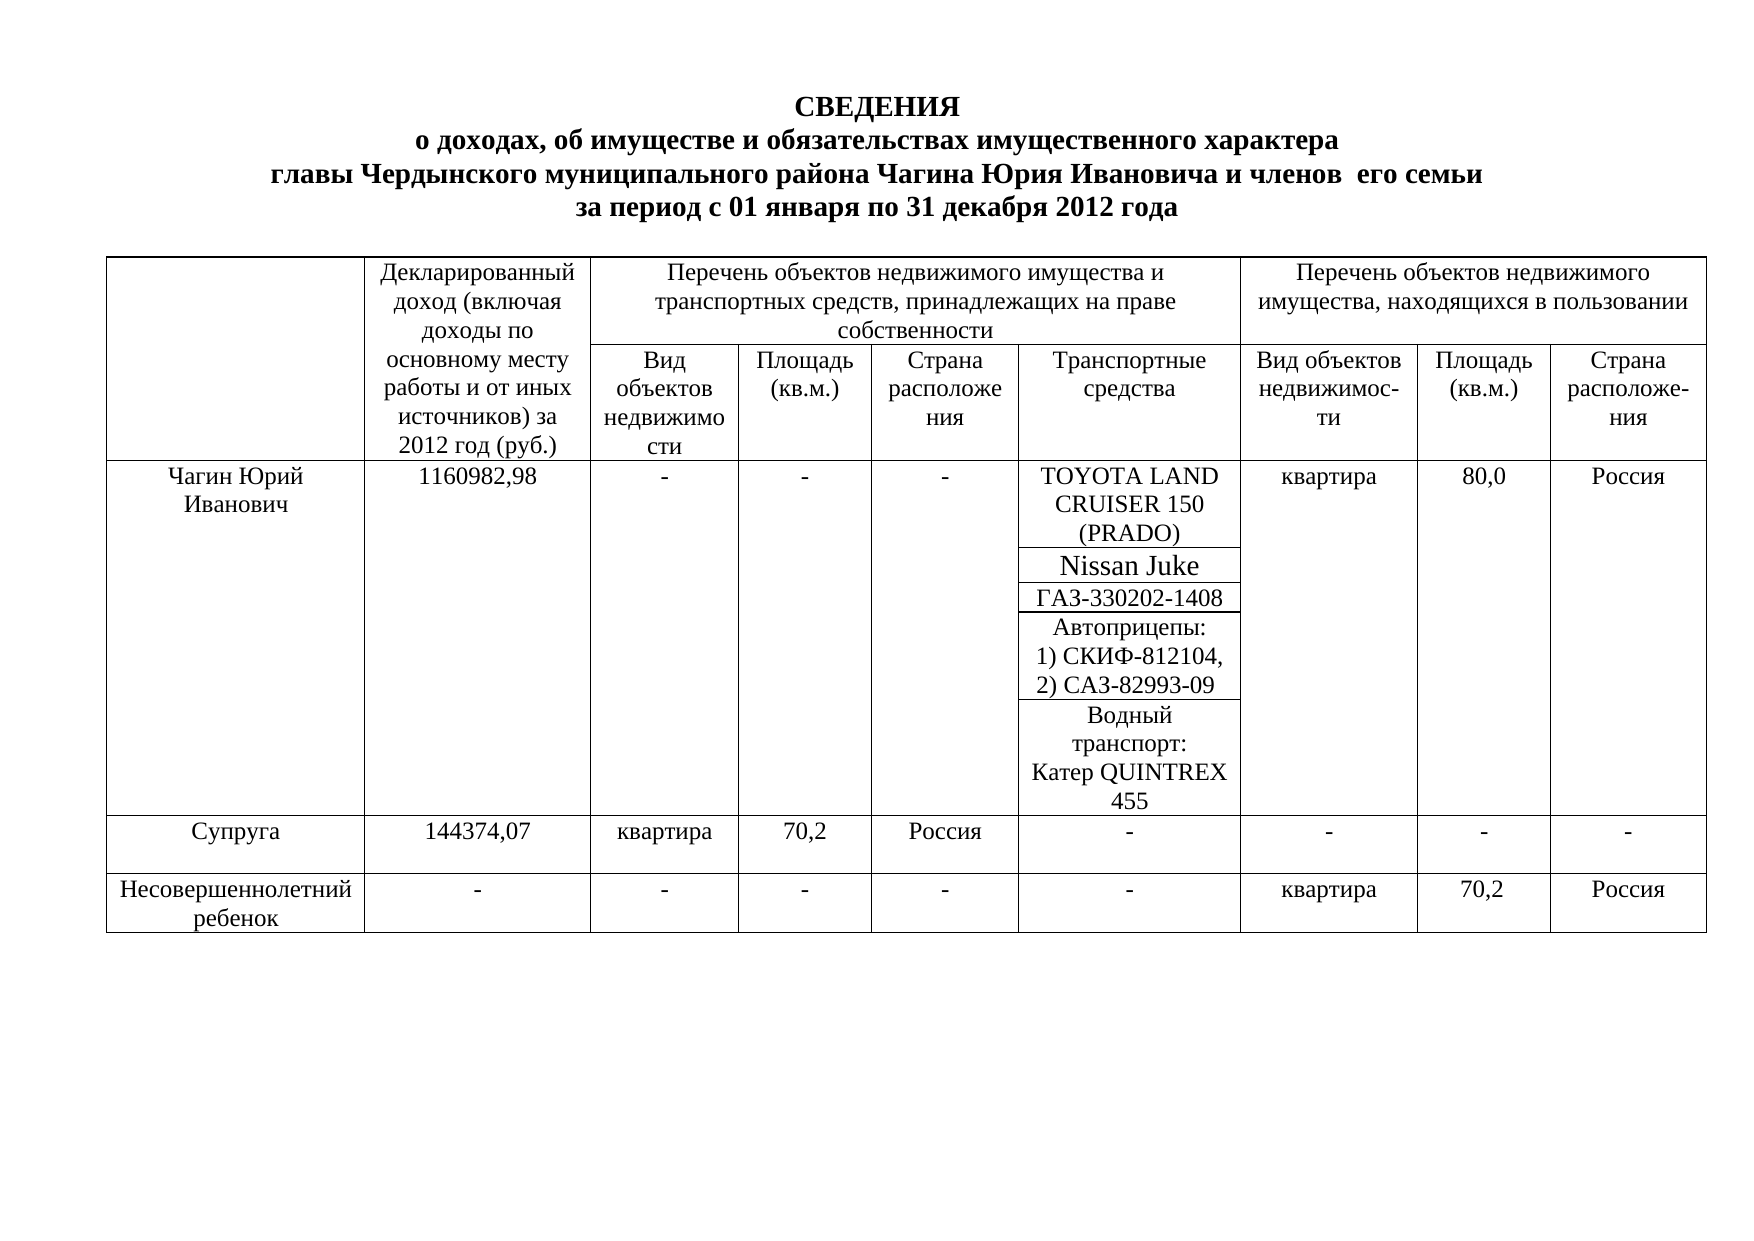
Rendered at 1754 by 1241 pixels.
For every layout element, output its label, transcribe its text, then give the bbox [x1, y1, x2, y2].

text за период с 01 января по 31 декабря 2012 года [118, 189, 1636, 223]
table_header Перечень объектов недвижимого имущества и транспортных средств, принадлежащих на праве собственности [591, 258, 1240, 344]
table_cell Вид объектов недвижимос-ти [1241, 345, 1417, 460]
table_cell 80,0 [1418, 461, 1550, 815]
table_cell - [872, 461, 1018, 815]
table_cell TOYOTA LAND CRUISER 150 (PRADO) [1019, 461, 1240, 547]
table_header Декларированный доход (включая доходы по основному месту работы и от иных источников) за 2012 год (руб.) [365, 258, 590, 460]
table_cell - [1418, 816, 1550, 873]
text главы Чердынского муниципального района Чагина Юрия Ивановича и членов его семьи [118, 156, 1636, 189]
table_cell Несовершеннолетний ребенок [107, 874, 364, 932]
table_cell Страна расположе- ния [1551, 345, 1706, 460]
table_cell квартира [591, 816, 738, 873]
table_cell квартира [1241, 461, 1417, 815]
table_cell Автоприцепы: 1) СКИФ-812104, 2) САЗ-82993-09 [1019, 613, 1240, 699]
text СВЕДЕНИЯ [118, 89, 1636, 122]
table_cell - [739, 461, 871, 815]
table_cell Водный транспорт: Катер QUINTREX 455 [1019, 700, 1240, 815]
table_cell - [1551, 816, 1706, 873]
table_cell Nissan Juke [1019, 548, 1240, 582]
table_cell - [1019, 874, 1240, 932]
table_cell 144374,07 [365, 816, 590, 873]
table_cell Площадь (кв.м.) [1418, 345, 1550, 460]
table_cell Чагин Юрий Иванович [107, 461, 364, 815]
table_cell - [1241, 816, 1417, 873]
table_cell - [591, 874, 738, 932]
table_cell Страна расположения [872, 345, 1018, 460]
table_cell Транспортные средства [1019, 345, 1240, 460]
table_cell - [872, 874, 1018, 932]
table_cell ГАЗ-330202-1408 [1019, 583, 1240, 611]
table_header Перечень объектов недвижимого имущества, находящихся в пользовании [1241, 258, 1706, 344]
table_cell - [365, 874, 590, 932]
table_cell 70,2 [1418, 874, 1550, 932]
table_cell Россия [1551, 874, 1706, 932]
table_cell - [591, 461, 738, 815]
table_cell - [739, 874, 871, 932]
table_cell - [1019, 816, 1240, 873]
table_header [107, 258, 364, 460]
table_cell Россия [1551, 461, 1706, 815]
table_cell Супруга [107, 816, 364, 873]
table_cell квартира [1241, 874, 1417, 932]
text о доходах, об имуществе и обязательствах имущественного характера [118, 122, 1636, 156]
table_cell 1160982,98 [365, 461, 590, 815]
table_cell Площадь (кв.м.) [739, 345, 871, 460]
table_cell Вид объектов недвижимости [591, 345, 738, 460]
table_cell 70,2 [739, 816, 871, 873]
table_cell Россия [872, 816, 1018, 873]
